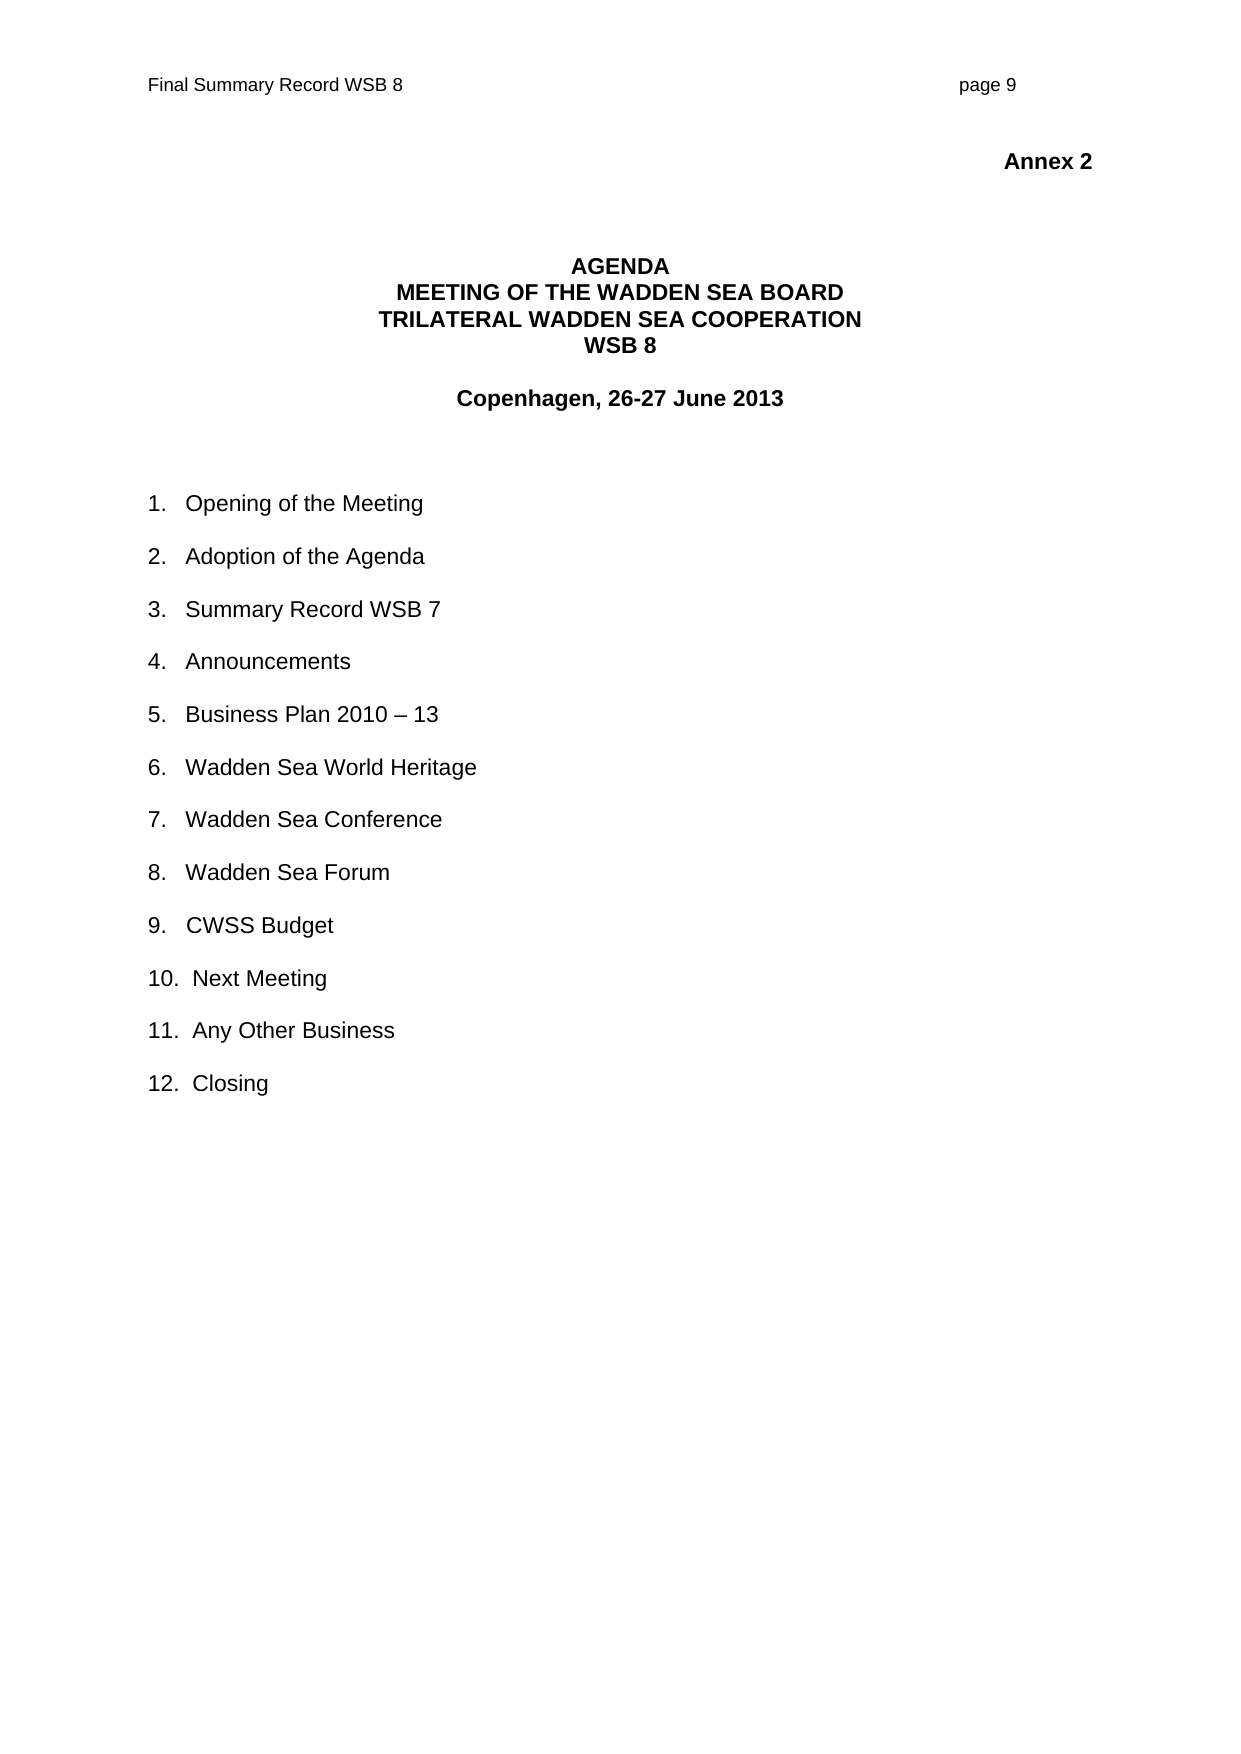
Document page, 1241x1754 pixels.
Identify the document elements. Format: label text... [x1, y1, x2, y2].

text 1. Opening of the Meeting [148, 490, 1093, 517]
text 9. CWSS Budget [148, 912, 1093, 938]
text WSB 8 [148, 332, 1093, 358]
text Annex 2 [148, 148, 1093, 174]
text 12. Closing [148, 1070, 1093, 1096]
text Copenhagen, 26-27 June 2013 [148, 385, 1093, 411]
text 8. Wadden Sea Forum [148, 859, 1093, 886]
text 6. Wadden Sea World Heritage [148, 754, 1093, 780]
text 5. Business Plan 2010 – 13 [148, 701, 1093, 727]
text 3. Summary Record WSB 7 [148, 596, 1093, 622]
text 2. Adoption of the Agenda [148, 543, 1093, 569]
subtitle AGENDA [148, 253, 1093, 279]
text 10. Next Meeting [148, 964, 1093, 991]
text MEETING OF THE WADDEN SEA BOARD [148, 279, 1093, 306]
text 4. Announcements [148, 648, 1093, 675]
text 7. Wadden Sea Conference [148, 806, 1093, 833]
text TRILATERAL WADDEN SEA COOPERATION [148, 306, 1093, 332]
text 11. Any Other Business [148, 1017, 1093, 1044]
